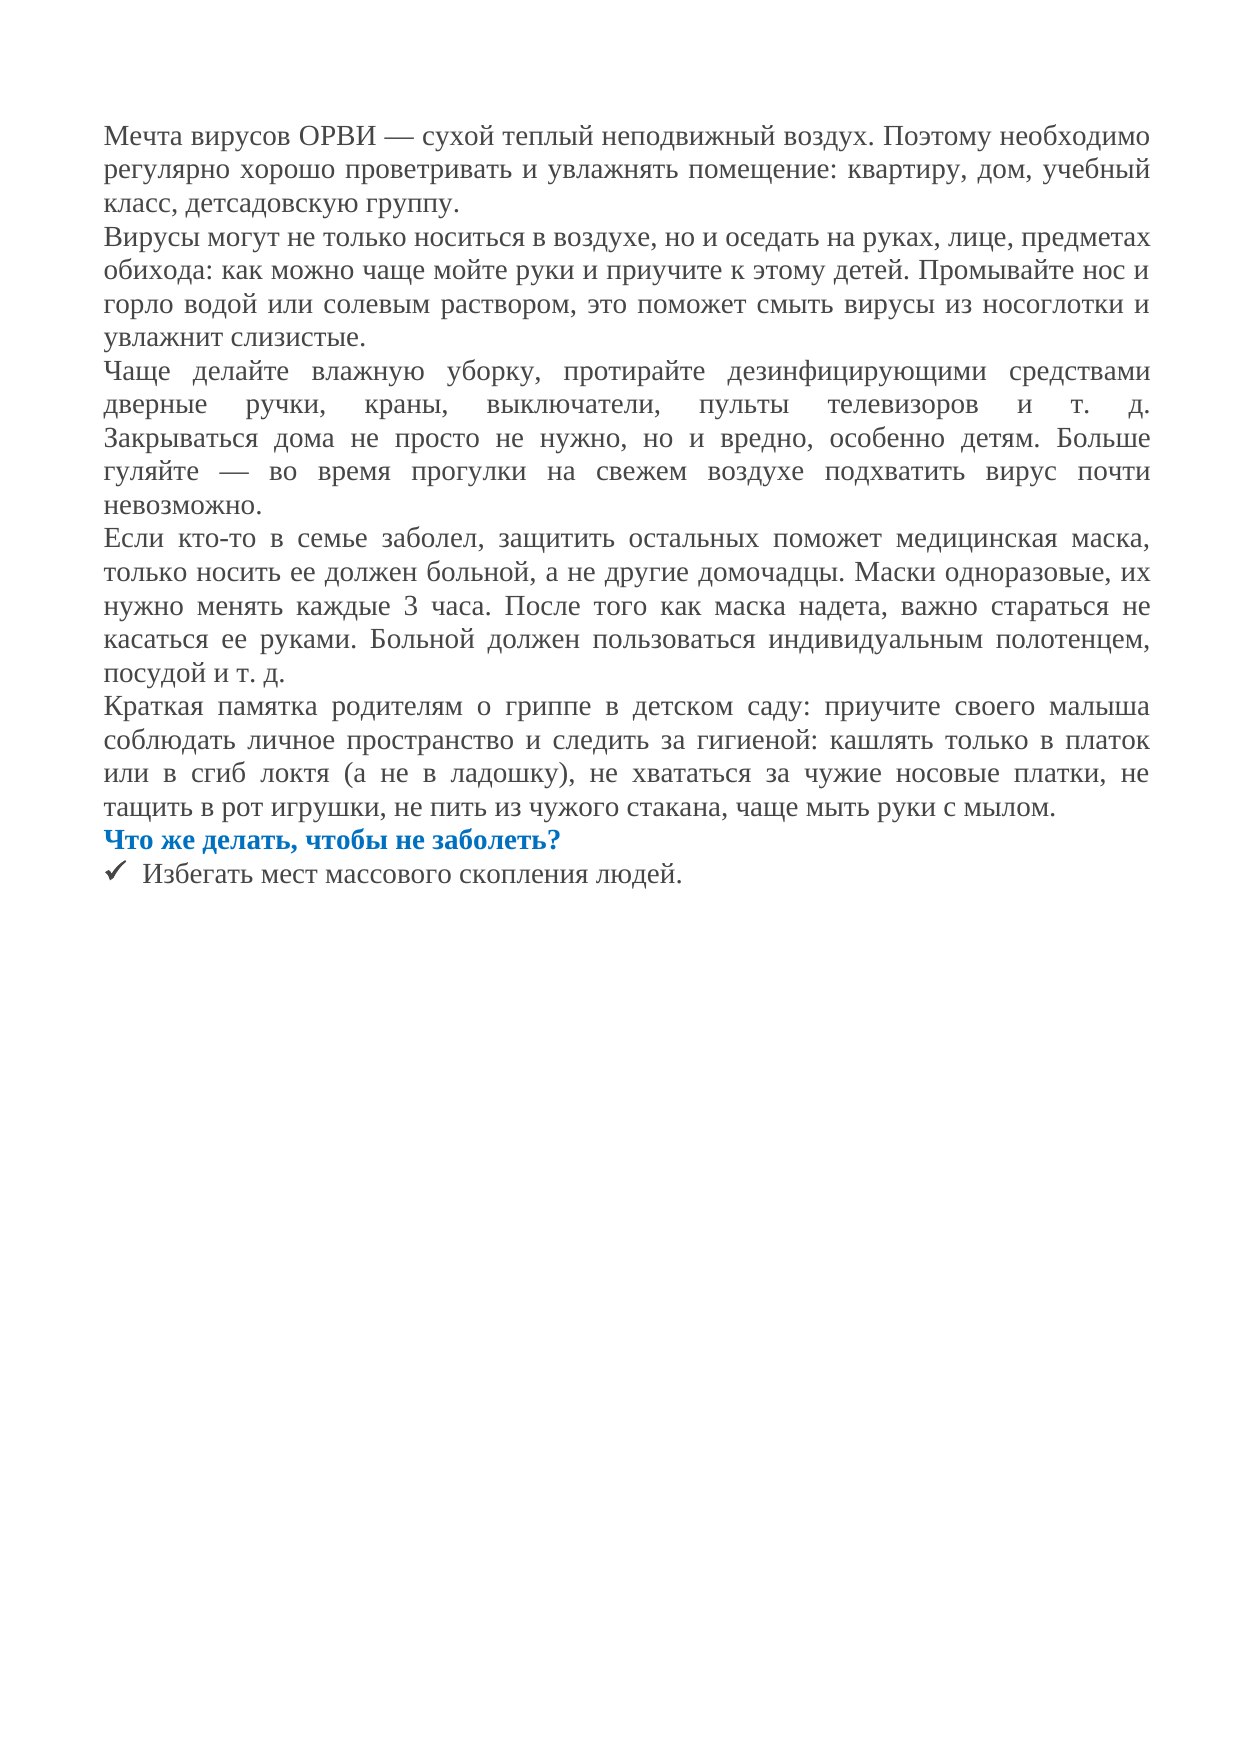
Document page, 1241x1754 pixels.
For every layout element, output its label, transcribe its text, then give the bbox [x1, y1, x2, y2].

text Вирусы могут не только носиться в воздухе, но и оседать на руках, лице, предметах обихода: как можно чаще мойте руки и приучите к этому детей. Промывайте нос и горло водой или солевым раствором, это поможет смыть вирусы из носоглотки и увлажнит слизистые. [103, 219, 1152, 353]
text Чаще делайте влажную уборку, протирайте дезинфицирующими средствами дверные ручки, краны, выключатели, пульты телевизоров и т. д. Закрываться дома не просто не нужно, но и вредно, особенно детям. Больше гуляйте — во время прогулки на свежем воздухе подхватить вирус почти невозможно. [103, 353, 1152, 521]
text Краткая памятка родителям о гриппе в детском саду: приучите своего малыша соблюдать личное пространство и следить за гигиеной: кашлять только в платок или в сгиб локтя (а не в ладошку), не хвататься за чужие носовые платки, не тащить в рот игрушки, не пить из чужого стакана, чаще мыть руки с мылом. [103, 688, 1152, 822]
text Мечта вирусов ОРВИ — сухой теплый неподвижный воздух. Поэтому необходимо регулярно хорошо проветривать и увлажнять помещение: квартиру, дом, учебный класс, детсадовскую группу. [103, 118, 1152, 219]
text Что же делать, чтобы не заболеть? [103, 822, 1152, 856]
text Избегать мест массового скопления людей. [103, 856, 1152, 890]
text Если кто-то в семье заболел, защитить остальных поможет медицинская маска, только носить ее должен больной, а не другие домочадцы. Маски одноразовые, их нужно менять каждые 3 часа. После того как маска надета, важно стараться не касаться ее руками. Больной должен пользоваться индивидуальным полотенцем, посудой и т. д. [103, 521, 1152, 688]
